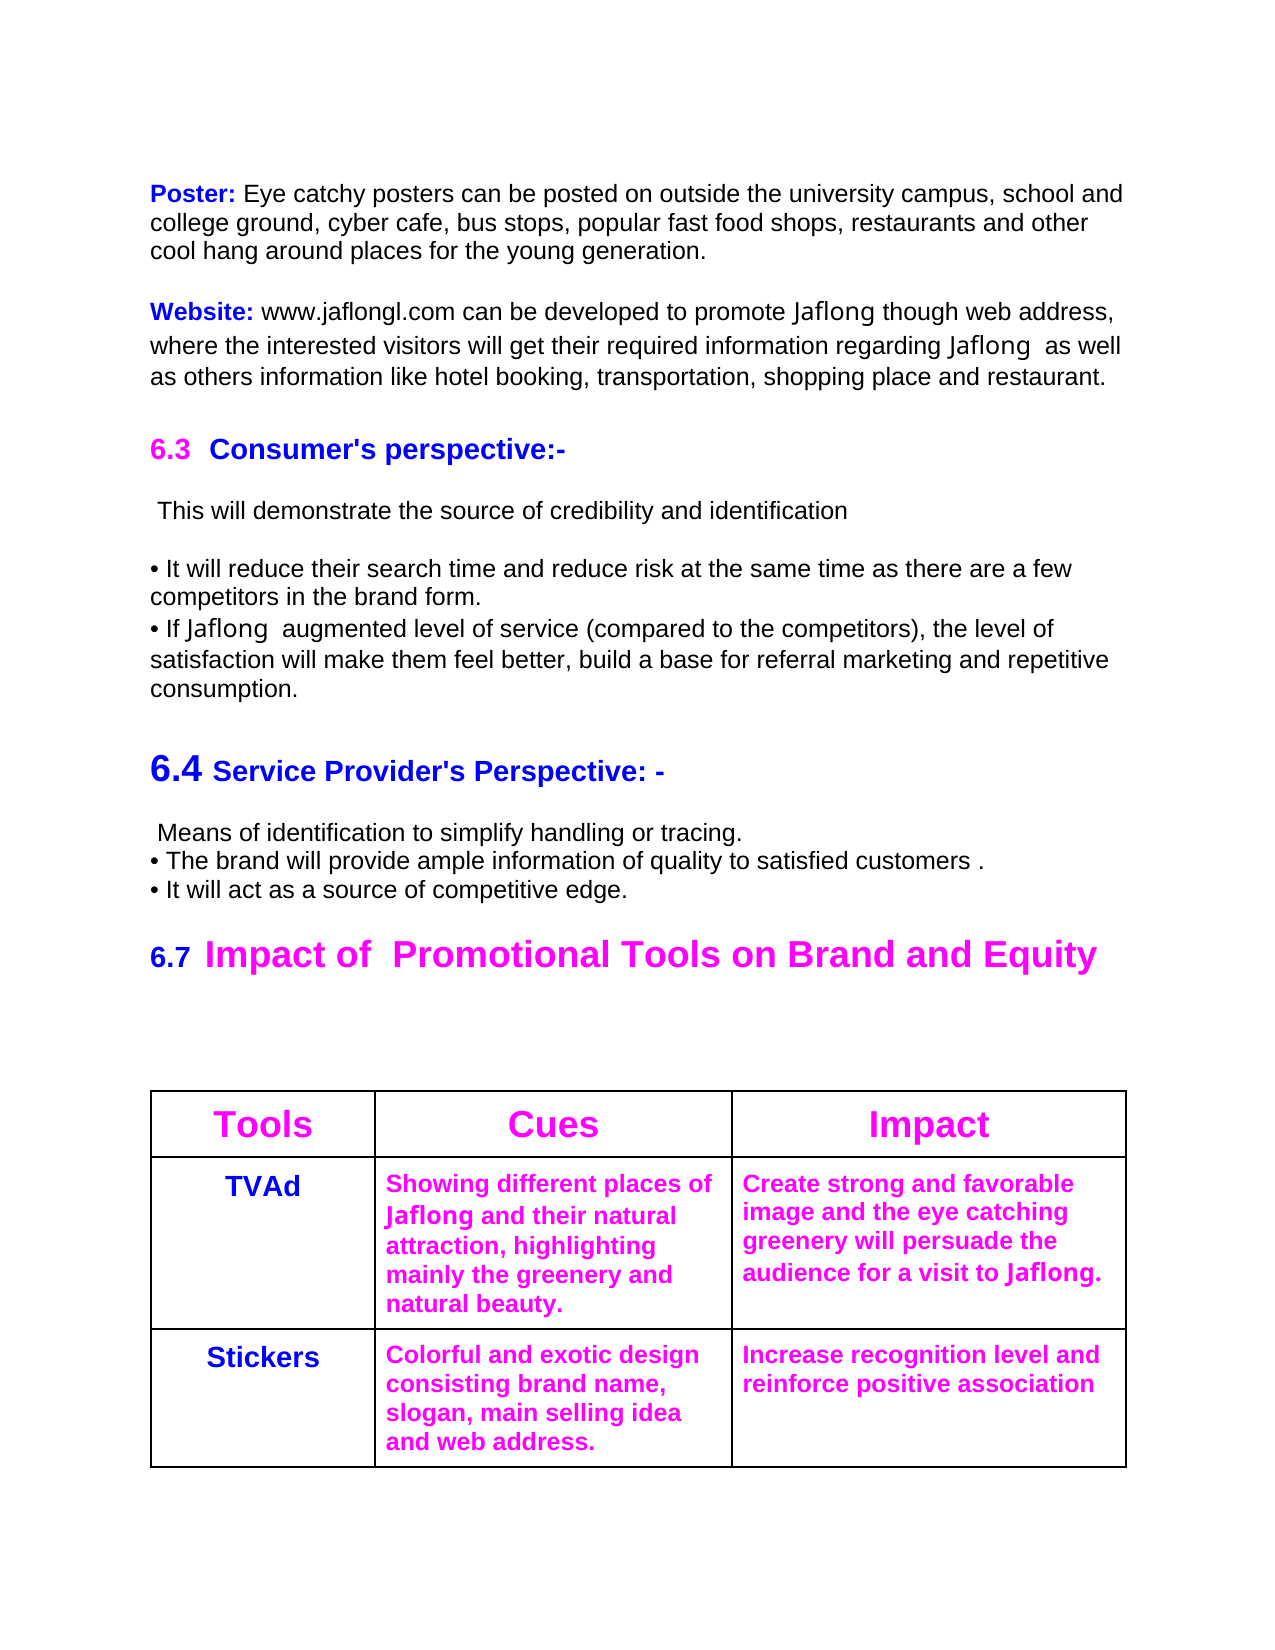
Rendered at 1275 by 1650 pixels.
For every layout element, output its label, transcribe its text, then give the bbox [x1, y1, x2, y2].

table_cell Increase recognition level and reinforce positive association [733, 1330, 1125, 1466]
table_header Cues [376, 1092, 731, 1156]
table_cell Create strong and favorable image and the eye catching greenery will persuade the audience for a visit to Jaflong. [733, 1158, 1125, 1328]
table_header Impact [733, 1092, 1125, 1156]
table_cell Stickers [152, 1330, 374, 1466]
table_cell Showing different places of Jaflong and their natural attraction, highlighting mainly the greenery and natural beauty. [376, 1158, 731, 1328]
table_cell Colorful and exotic design consisting brand name, slogan, main selling idea and web address. [376, 1330, 731, 1466]
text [150, 150, 1125, 1090]
table_header Tools [152, 1092, 374, 1156]
table_cell TVAd [152, 1158, 374, 1328]
